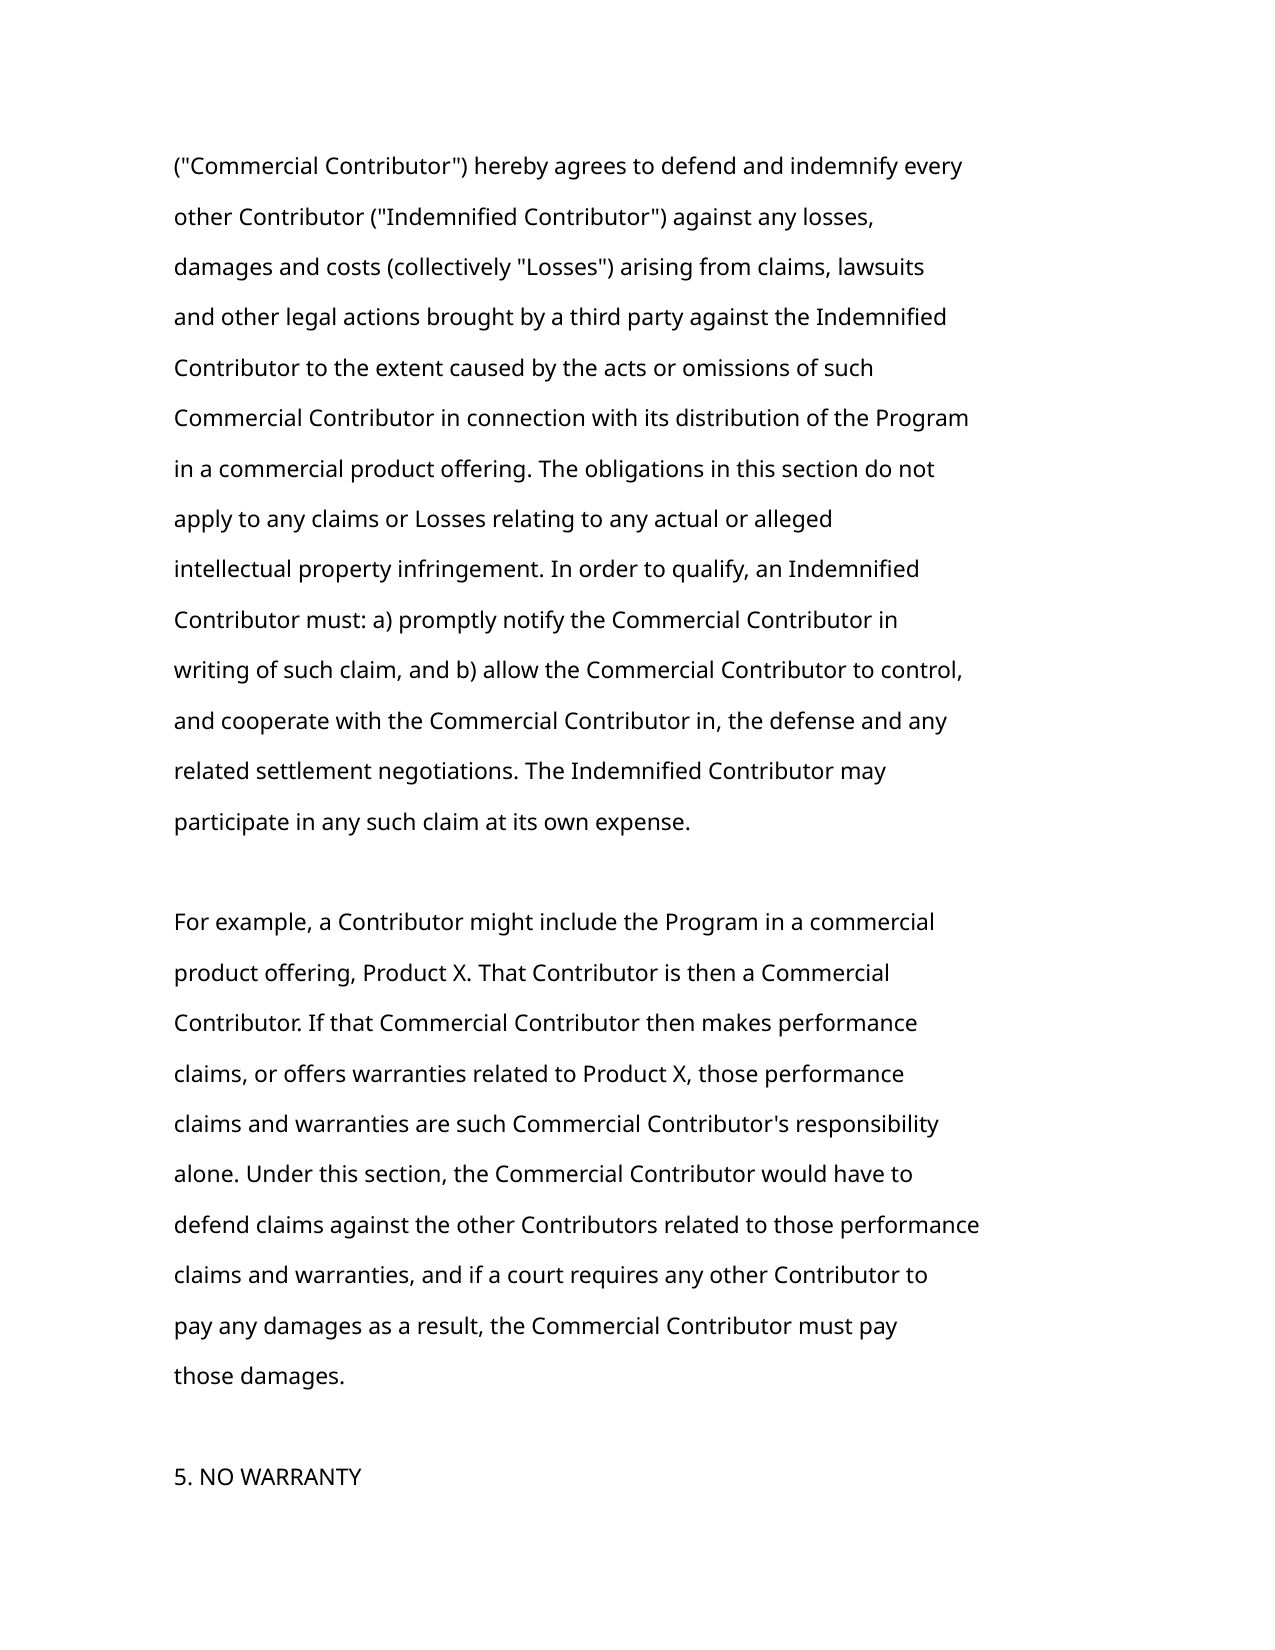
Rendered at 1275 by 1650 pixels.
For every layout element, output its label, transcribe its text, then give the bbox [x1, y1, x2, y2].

text related settlement negotiations. The Indemnified Contributor may [150, 755, 1125, 786]
text ("Commercial Contributor") hereby agrees to defend and indemnify every [150, 150, 1125, 181]
text Contributor must: a) promptly notify the Commercial Contributor in [150, 604, 1125, 635]
text intellectual property infringement. In order to qualify, an Indemnified [150, 553, 1125, 584]
text apply to any claims or Losses relating to any actual or alleged [150, 503, 1125, 534]
text participate in any such claim at its own expense. [150, 805, 1125, 837]
text Contributor. If that Commercial Contributor then makes performance [150, 1007, 1125, 1038]
text Commercial Contributor in connection with its distribution of the Program [150, 402, 1125, 433]
text For example, a Contributor might include the Program in a commercial [150, 906, 1125, 937]
text damages and costs (collectively "Losses") arising from claims, lawsuits [150, 251, 1125, 282]
text alone. Under this section, the Commercial Contributor would have to [150, 1158, 1125, 1189]
text other Contributor ("Indemnified Contributor") against any losses, [150, 200, 1125, 232]
text claims and warranties, and if a court requires any other Contributor to [150, 1259, 1125, 1290]
text writing of such claim, and b) allow the Commercial Contributor to control, [150, 654, 1125, 685]
text and cooperate with the Commercial Contributor in, the defense and any [150, 704, 1125, 736]
text those damages. [150, 1360, 1125, 1391]
text claims and warranties are such Commercial Contributor's responsibility [150, 1108, 1125, 1139]
text claims, or offers warranties related to Product X, those performance [150, 1057, 1125, 1089]
text Contributor to the extent caused by the acts or omissions of such [150, 352, 1125, 383]
text 5. NO WARRANTY [150, 1461, 1125, 1492]
text defend claims against the other Contributors related to those performance [150, 1209, 1125, 1240]
text and other legal actions brought by a third party against the Indemnified [150, 301, 1125, 332]
text product offering, Product X. That Contributor is then a Commercial [150, 957, 1125, 988]
text in a commercial product offering. The obligations in this section do not [150, 452, 1125, 484]
text pay any damages as a result, the Commercial Contributor must pay [150, 1309, 1125, 1341]
